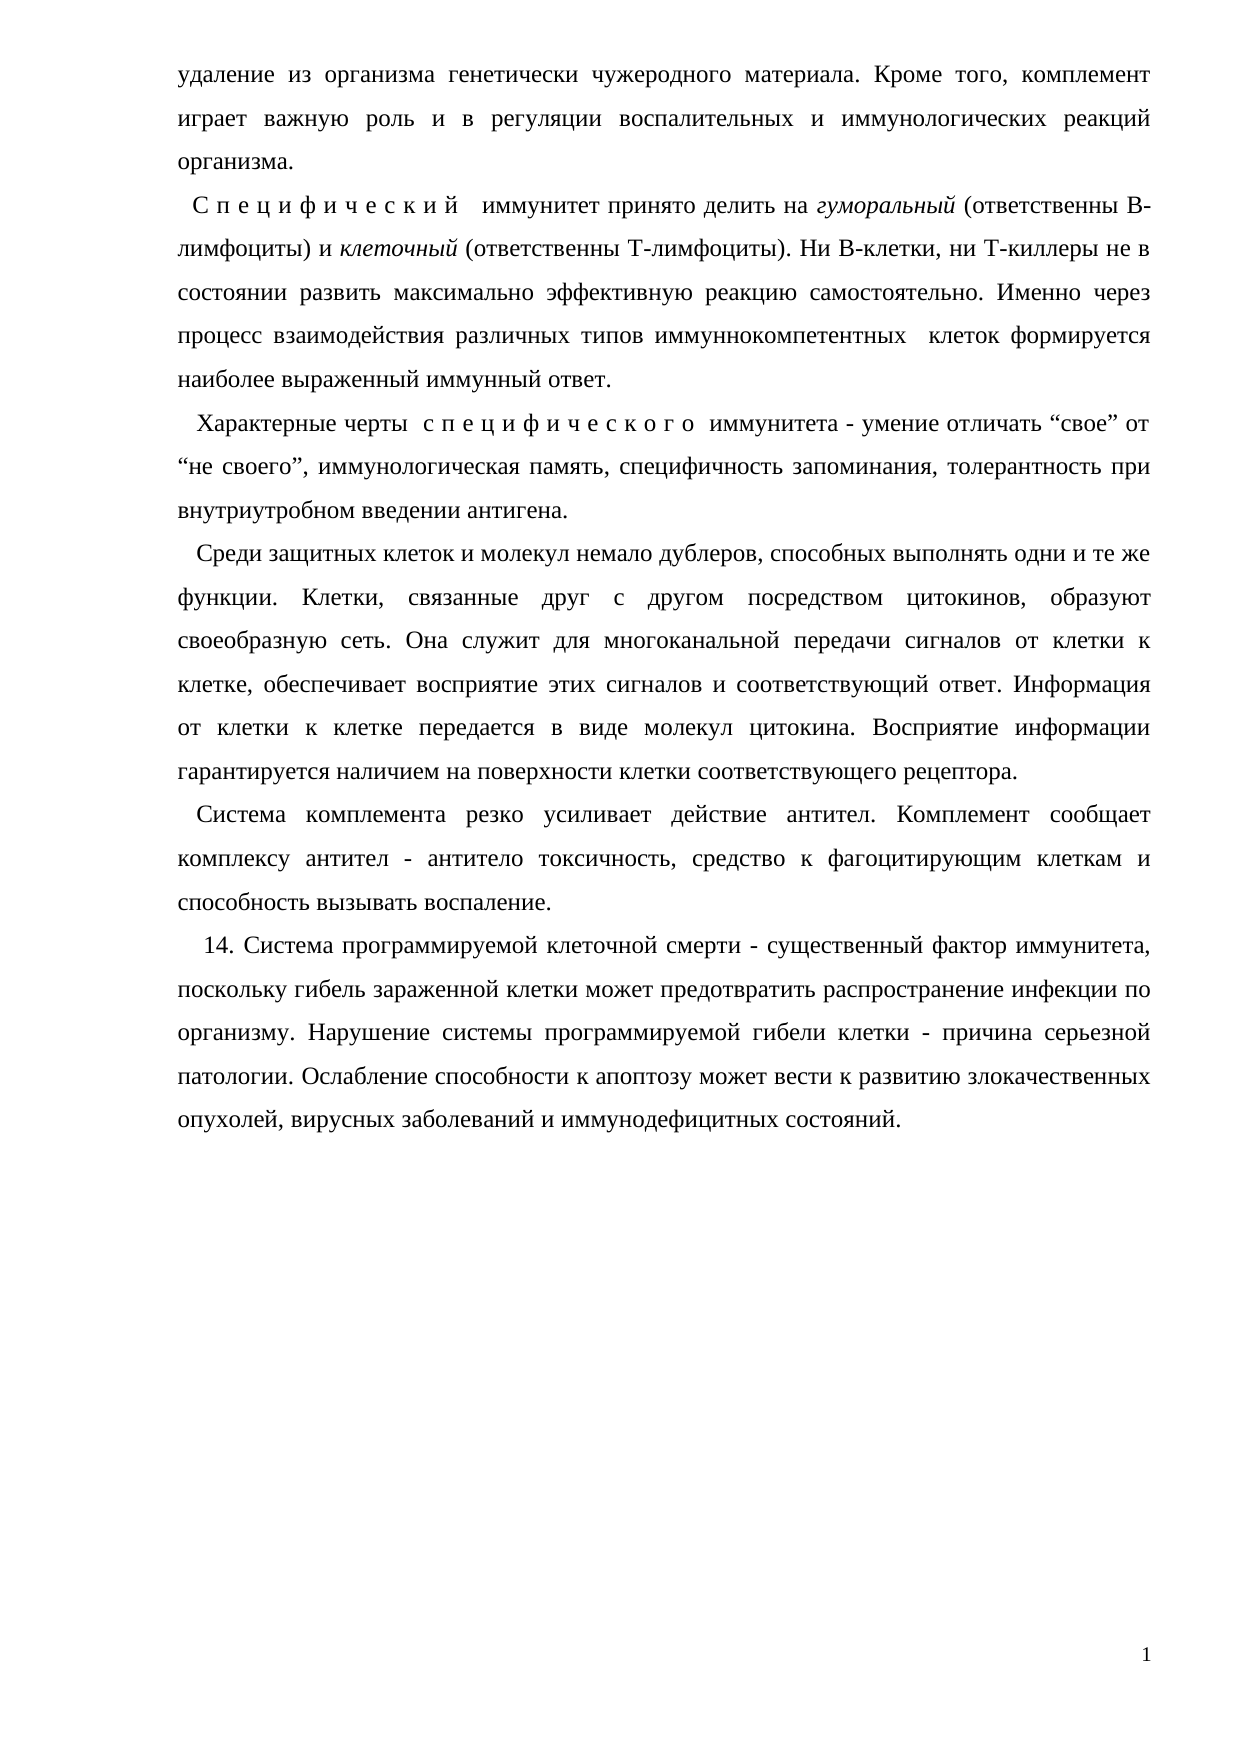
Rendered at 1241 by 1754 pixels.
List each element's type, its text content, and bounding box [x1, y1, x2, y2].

text 14. Система программируемой клеточной смерти - существенный фактор иммунитета, поскольку гибель зараженной клетки может предотвратить распространение инфекции по организму. Нарушение системы программируемой гибели клетки - причина серьезной патологии. Ослабление способности к апоптозу может вести к развитию злокачественных опухолей, вирусных заболеваний и иммунодефицитных состояний. [177, 930, 1152, 1133]
text Система комплемента резко усиливает действие антител. Комплемент сообщает комплексу антител - антитело токсичность, средство к фагоцитирующим клеткам и способность вызывать воспаление. [177, 799, 1152, 915]
text С п е ц и ф и ч е с к и й иммунитет принято делить на гуморальный (ответственны В-лимфоциты) и клеточный (ответственны Т-лимфоциты). Ни В-клетки, ни Т-киллеры не в состоянии развить максимально эффективную реакцию самостоятельно. Именно через процесс взаимодействия различных типов иммуннокомпетентных клеток формируется наиболее выраженный иммунный ответ. [177, 190, 1152, 393]
text Характерные черты с п е ц и ф и ч е с к о г о иммунитета - умение отличать “свое” от “не своего”, иммунологическая память, специфичность запоминания, толерантность при внутриутробном введении антигена. [177, 407, 1152, 523]
text Среди защитных клеток и молекул немало дублеров, способных выполнять одни и те же функции. Клетки, связанные друг с другом посредством цитокинов, образуют своеобразную сеть. Она служит для многоканальной передачи сигналов от клетки к клетке, обеспечивает восприятие этих сигналов и соответствующий ответ. Информация от клетки к клетке передается в виде молекул цитокина. Восприятие информации гарантируется наличием на поверхности клетки соответствующего рецептора. [177, 538, 1152, 785]
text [177, 59, 1152, 175]
